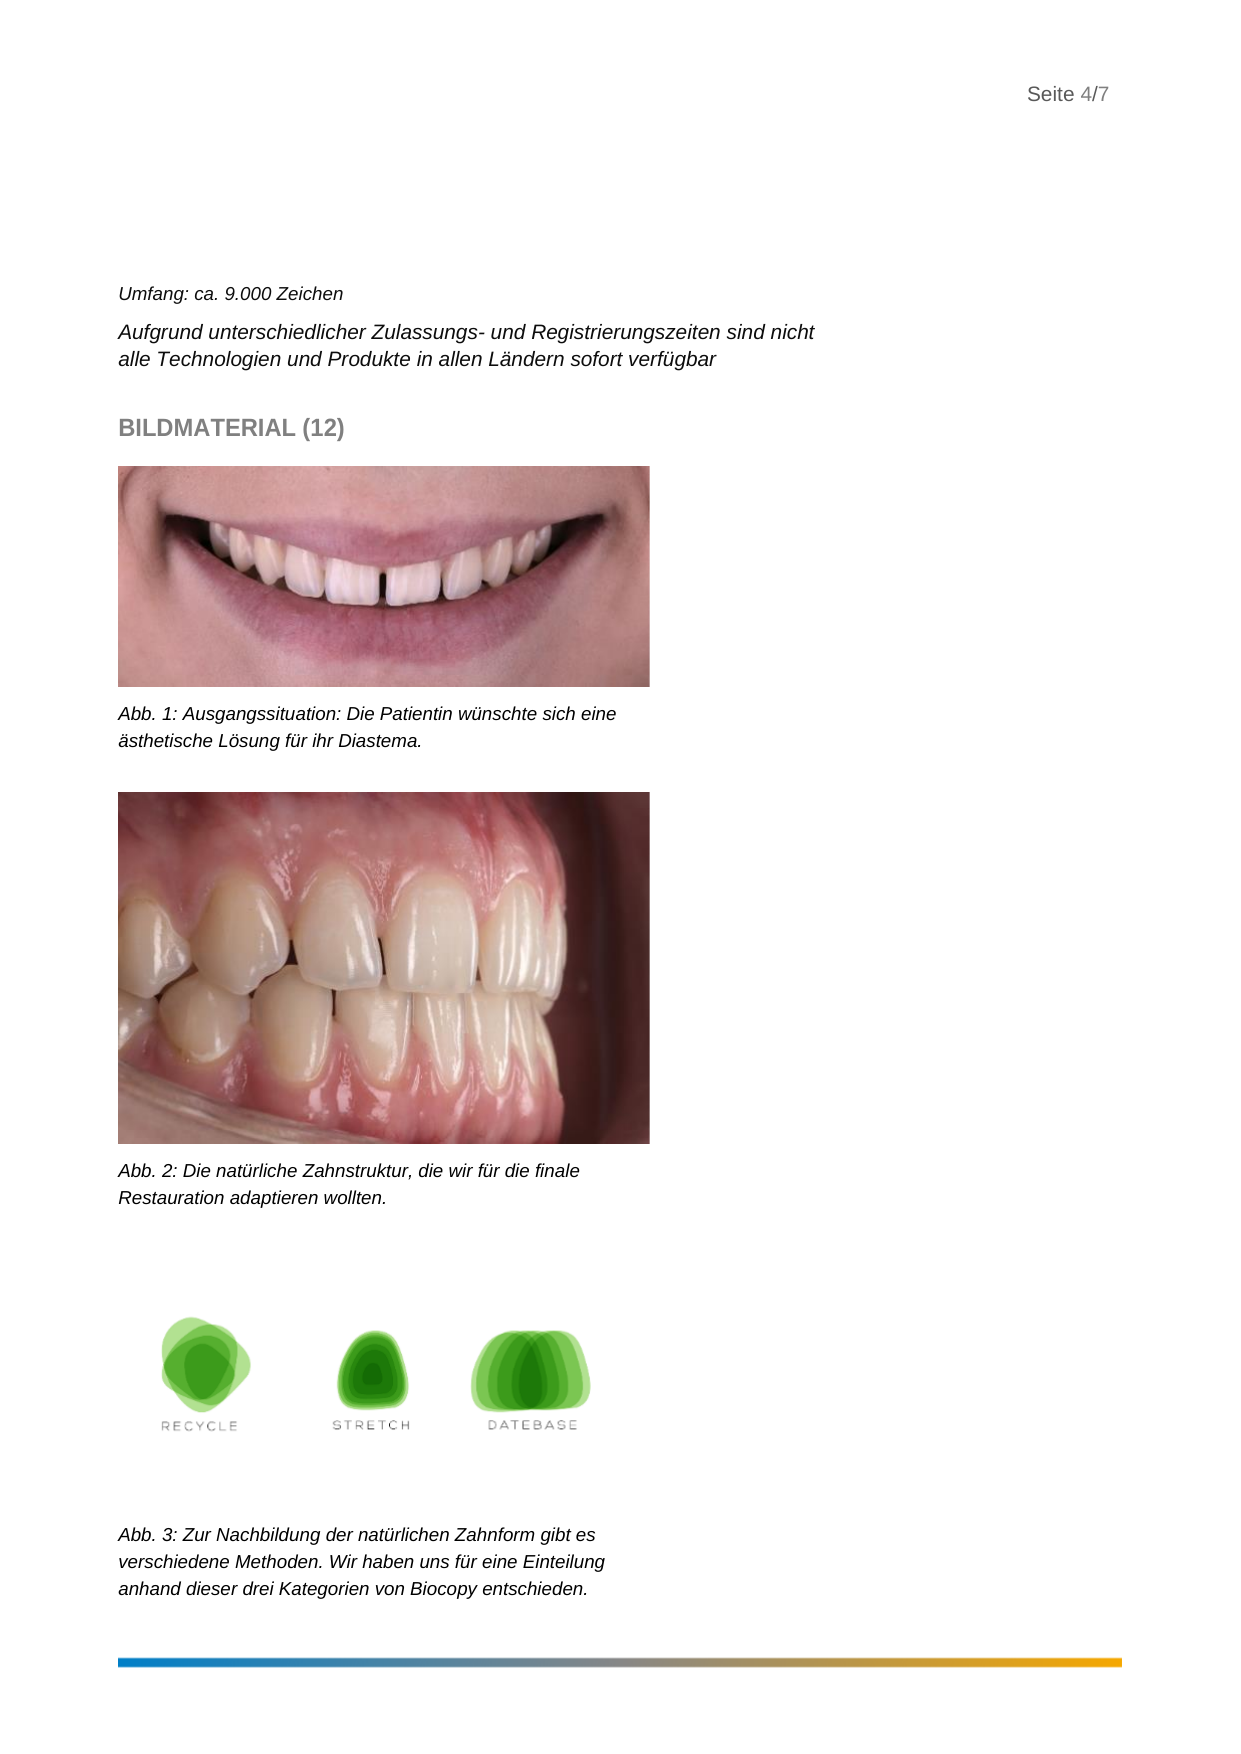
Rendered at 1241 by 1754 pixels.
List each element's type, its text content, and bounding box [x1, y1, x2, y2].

text Umfang: ca. 9.000 Zeichen [118, 277, 813, 304]
picture [118, 1249, 650, 1508]
picture [118, 1653, 1122, 1673]
text Abb. 2: Die natürliche Zahnstruktur, die wir für die finale Restauration adaptieren wollten. [118, 1156, 665, 1210]
picture [118, 466, 650, 687]
text Abb. 1: Ausgangssituation: Die Patientin wünschte sich eine ästhetische Lösung für ihr Diastema. [118, 699, 680, 753]
picture [118, 792, 650, 1144]
text Abb. 3: Zur Nachbildung der natürlichen Zahnform gibt es verschiedene Methoden. Wir haben uns für eine Einteilung anhand dieser drei Kategorien von Biocopy entschieden. [118, 1520, 665, 1601]
text Aufgrund unterschiedlicher Zulassungs- und Registrierungszeiten sind nicht alle Technologien und Produkte in allen Ländern sofort verfügbar [118, 317, 827, 371]
text BILDMATERIAL (12) [118, 412, 827, 441]
